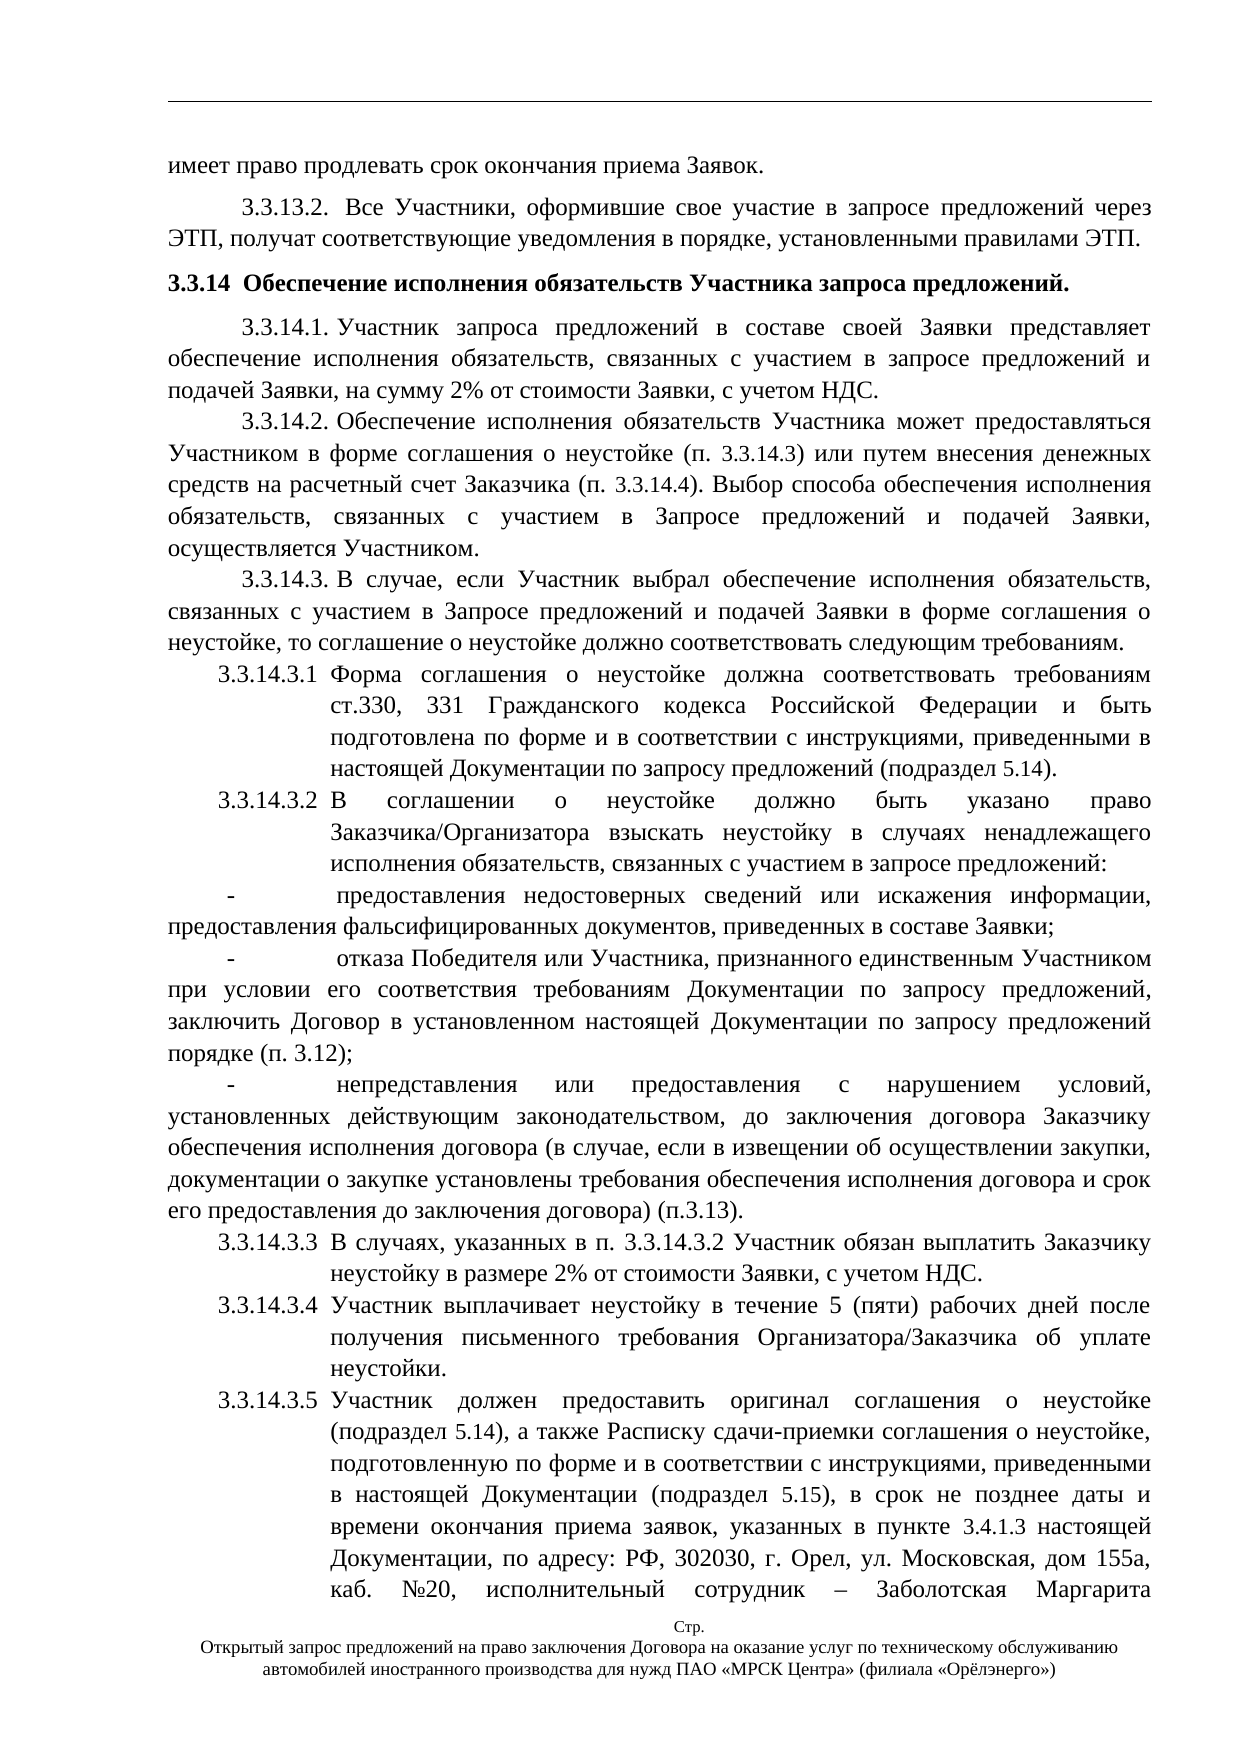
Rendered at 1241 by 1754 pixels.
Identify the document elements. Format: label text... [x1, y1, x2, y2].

list отказа Победителя или Участника, признанного единственным Участником при условии его соответствия требованиям Документации по запросу предложений, заключить Договор в установленном настоящей Документации по запросу предложений порядке (п. 3.12); [168, 943, 1152, 1066]
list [168, 150, 1152, 179]
list Участник выплачивает неустойку в течение 5 (пяти) рабочих дней после получения письменного требования Организатора/Заказчика об уплате неустойки. [218, 1290, 1152, 1382]
list В случаях, указанных в п. -3.3.14.3.2 Участник обязан выплатить Заказчику неустойку в размере 2% от стоимости Заявки, с учетом НДС. [218, 1227, 1152, 1287]
list В случае, если Участник выбрал обеспечение исполнения обязательств, связанных с участием в Запросе предложений и подачей Заявки в форме соглашения о неустойке, то соглашение о неустойке должно соответствовать следующим требованиям. [168, 564, 1152, 656]
list Все Участники, оформившие свое участие в запросе предложений через ЭТП, получат соответствующие уведомления в порядке, установленными правилами ЭТП. [168, 192, 1152, 252]
list Форма соглашения о неустойке должна соответствовать требованиям ст.330, 331 Гражданского кодекса Российской Федерации и быть подготовлена по форме и в соответствии с инструкциями, приведенными в настоящей Документации по запросу предложений (подраздел 5.14). [218, 659, 1152, 782]
list В соглашении о неустойке должно быть указано право Заказчика/Организатора взыскать неустойку в случаях ненадлежащего исполнения обязательств, связанных с участием в запросе предложений: [218, 785, 1152, 877]
subtitle Обеспечение исполнения обязательств Участника запроса предложений. [168, 268, 1152, 296]
list непредставления или предоставления с нарушением условий, установленных действующим законодательством, до заключения договора Заказчику обеспечения исполнения договора (в случае, если в извещении об осуществлении закупки, документации о закупке установлены требования обеспечения исполнения договора и срок его предоставления до заключения договора) (п.3.13). [168, 1069, 1152, 1224]
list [218, 1385, 1152, 1603]
list Обеспечение исполнения обязательств Участника может предоставляться Участником в форме соглашения о неустойке (п. 3.3.14.3) или путем внесения денежных средств на расчетный счет Заказчика (п. 3.3.14.4). Выбор способа обеспечения исполнения обязательств, связанных с участием в Запросе предложений и подачей Заявки, осуществляется Участником. [168, 406, 1152, 561]
list предоставления недостоверных сведений или искажения информации, предоставления фальсифицированных документов, приведенных в составе Заявки; [168, 880, 1152, 940]
list Участник запроса предложений в составе своей Заявки представляет обеспечение исполнения обязательств, связанных с участием в запросе предложений и подачей Заявки, на сумму 2% от стоимости Заявки, с учетом НДС. [168, 312, 1152, 403]
